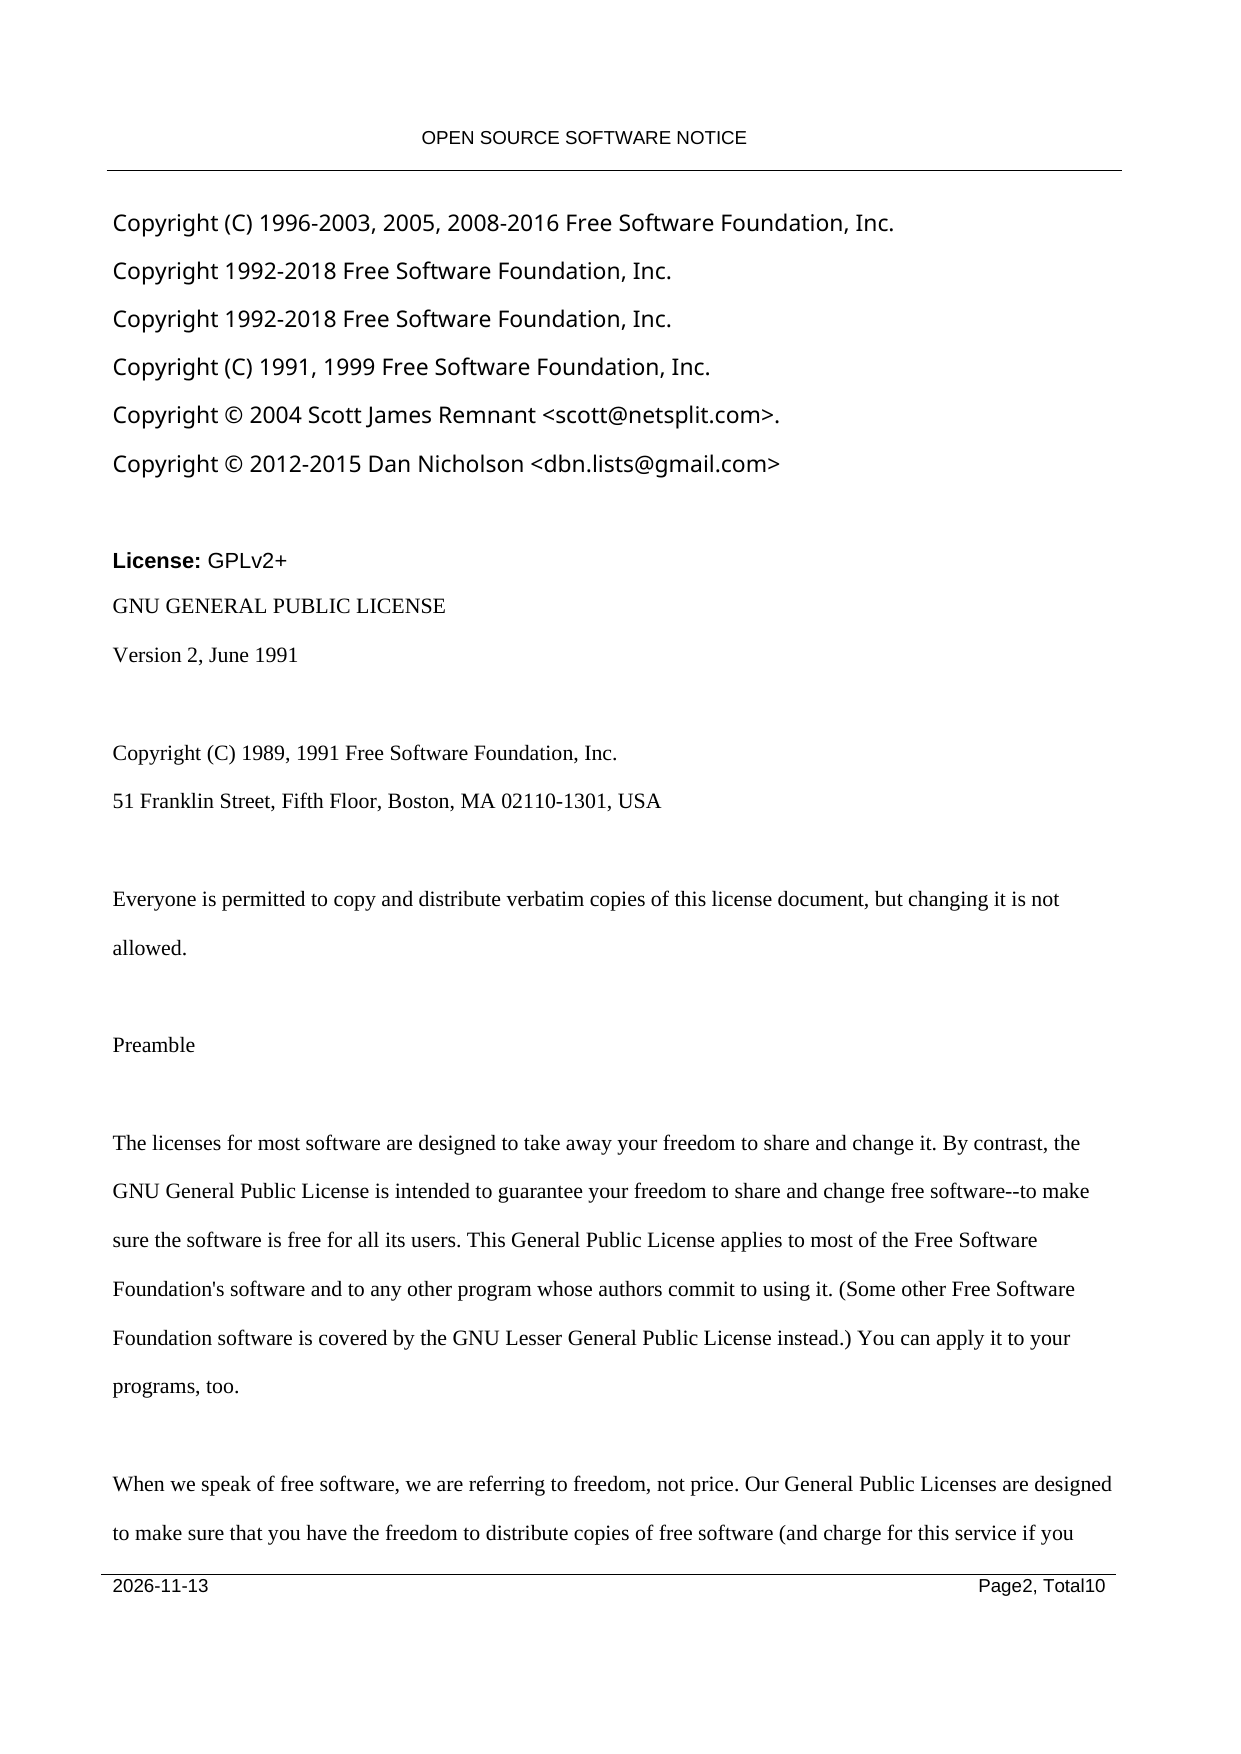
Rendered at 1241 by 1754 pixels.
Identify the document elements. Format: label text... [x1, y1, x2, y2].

text Copyright © 2004 Scott James Remnant <scott@netsplit.com>. [112, 399, 1128, 431]
text Copyright 1992-2018 Free Software Foundation, Inc. [112, 254, 1128, 287]
text Copyright (C) 1991, 1999 Free Software Foundation, Inc. [112, 351, 1128, 383]
text Copyright (C) 1996-2003, 2005, 2008-2016 Free Software Foundation, Inc. [112, 206, 1128, 239]
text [112, 589, 1128, 1548]
text License: GPLv2+ [112, 544, 1128, 577]
text Copyright © 2012-2015 Dan Nicholson <dbn.lists@gmail.com> [112, 447, 1128, 528]
text Copyright 1992-2018 Free Software Foundation, Inc. [112, 303, 1128, 335]
